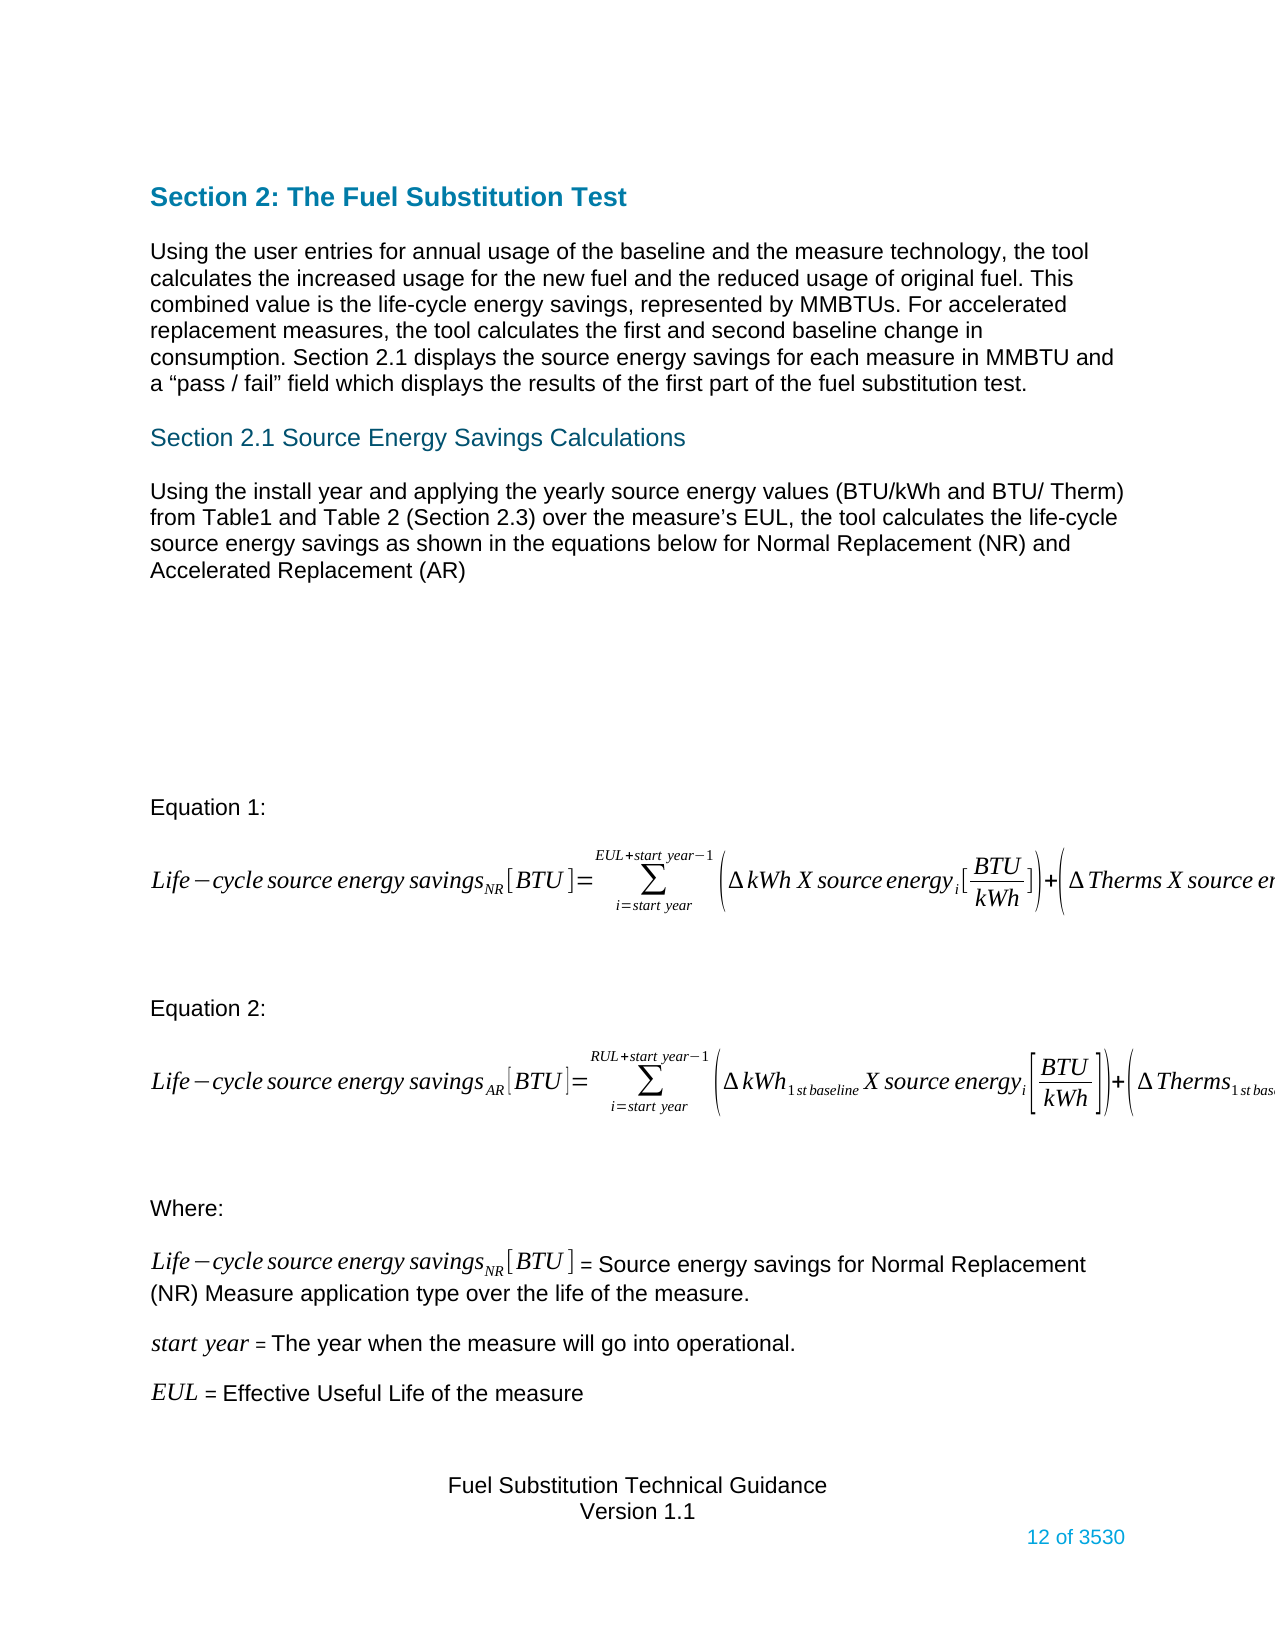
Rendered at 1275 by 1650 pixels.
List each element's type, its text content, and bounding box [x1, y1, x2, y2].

text Using the user entries for annual usage of the baseline and the measure technology, the tool calculates the increased usage for the new fuel and the reduced usage of original fuel. This combined value is the life-cycle energy savings, represented by MMBTUs. For accelerated replacement measures, the tool calculates the first and second baseline change in consumption. Section 2.1 displays the source energy savings for each measure in MMBTU and a “pass / fail” field which displays the results of the first part of the fuel substitution test. [150, 238, 1125, 396]
text Equation 2: [150, 995, 1125, 1021]
text Where: [150, 1195, 1125, 1222]
text = Effective Useful Life of the measure [150, 1379, 1125, 1407]
text Equation 1: [150, 794, 1125, 820]
text = Source energy savings for Normal Replacement (NR) Measure application type over the life of the measure. [150, 1248, 1125, 1306]
text Section 2.1 Source Energy Savings Calculations [150, 423, 1125, 451]
text Using the install year and applying the yearly source energy values (BTU/kWh and BTU/ Therm) from Table1 and Table 2 (Section 2.3) over the measure’s EUL, the tool calculates the life-cycle source energy savings as shown in the equations below for Normal Replacement (NR) and Accelerated Replacement (AR) [150, 478, 1125, 583]
text = The year when the measure will go into operational. [150, 1330, 1125, 1357]
subtitle Section 2: The Fuel Substitution Test [150, 181, 1125, 212]
